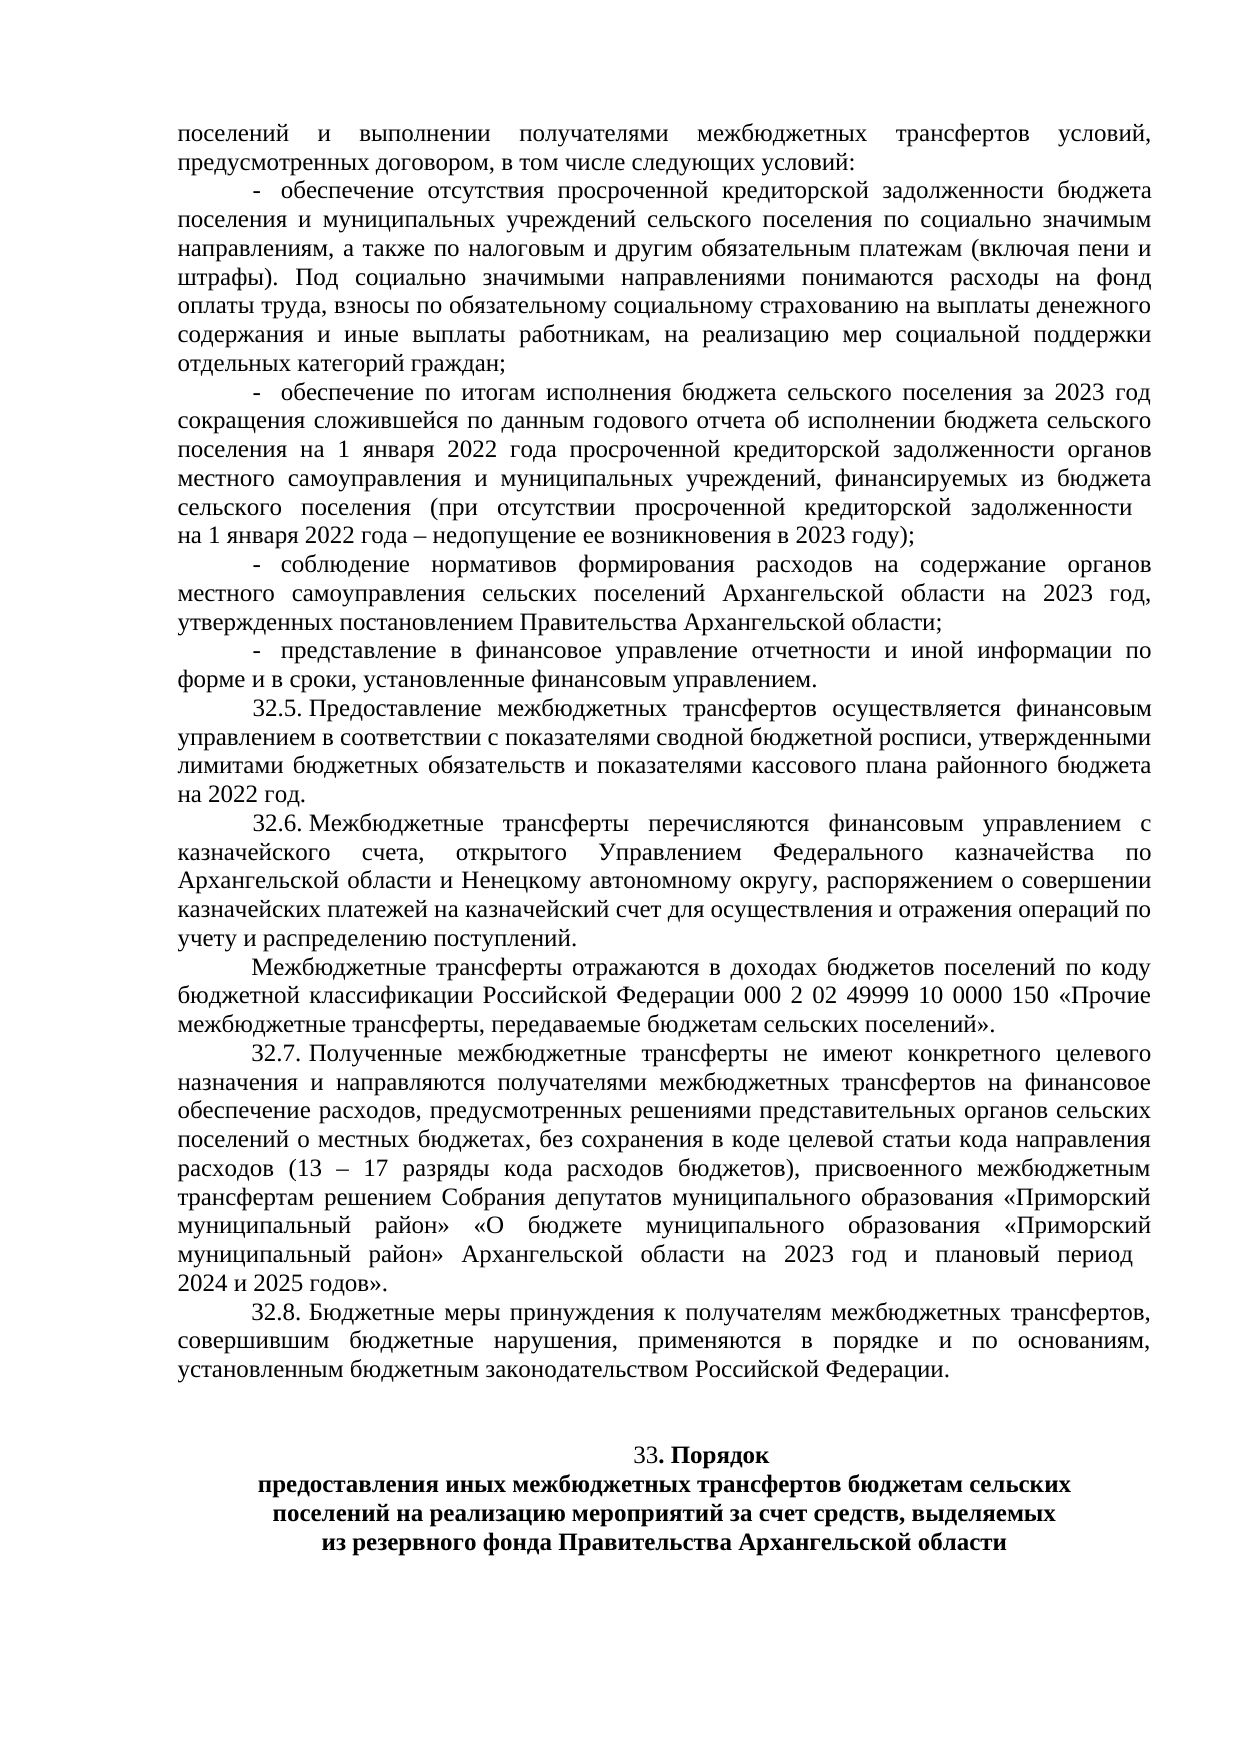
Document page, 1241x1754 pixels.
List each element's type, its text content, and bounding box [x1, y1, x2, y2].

text 32.5. Предоставление межбюджетных трансфертов осуществляется финансовым управлением в соответствии с показателями сводной бюджетной росписи, утвержденными лимитами бюджетных обязательств и показателями кассового плана районного бюджета на 2022 год. [177, 693, 1152, 808]
text - обеспечение отсутствия просроченной кредиторской задолженности бюджета поселения и муниципальных учреждений сельского поселения по социально значимым направлениям, а также по налоговым и другим обязательным платежам (включая пени и штрафы). Под социально значимыми направлениями понимаются расходы на фонд оплаты труда, взносы по обязательному социальному страхованию на выплаты денежного содержания и иные выплаты работникам, на реализацию мер социальной поддержки отдельных категорий граждан; [177, 176, 1152, 377]
text Межбюджетные трансферты отражаются в доходах бюджетов поселений по коду бюджетной классификации Российской Федерации 000 2 02 49999 10 0000 150 «Прочие межбюджетные трансферты, передаваемые бюджетам сельских поселений». [177, 952, 1152, 1038]
text - соблюдение нормативов формирования расходов на содержание органов местного самоуправления сельских поселений Архангельской области на 2023 год, утвержденных постановлением Правительства Архангельской области; [177, 549, 1152, 636]
text - обеспечение по итогам исполнения бюджета сельского поселения за 2023 год сокращения сложившейся по данным годового отчета об исполнении бюджета сельского поселения на 1 января 2022 года просроченной кредиторской задолженности органов местного самоуправления и муниципальных учреждений, финансируемых из бюджета сельского поселения (при отсутствии просроченной кредиторской задолженности на 1 января 2022 года – недопущение ее возникновения в 2023 году); [177, 377, 1152, 549]
text 32.6. Межбюджетные трансферты перечисляются финансовым управлением с казначейского счета, открытого Управлением Федерального казначейства по Архангельской области и Ненецкому автономному округу, распоряжением о совершении казначейских платежей на казначейский счет для осуществления и отражения операций по учету и распределению поступлений. [177, 808, 1152, 952]
text из резервного фонда Правительства Архангельской области [177, 1527, 1152, 1556]
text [177, 118, 1152, 176]
text предоставления иных межбюджетных трансфертов бюджетам сельских [177, 1469, 1152, 1498]
text 32.8. Бюджетные меры принуждения к получателям межбюджетных трансфертов, совершившим бюджетные нарушения, применяются в порядке и по основаниям, установленным бюджетным законодательством Российской Федерации. [177, 1297, 1152, 1383]
text поселений на реализацию мероприятий за счет средств, выделяемых [177, 1498, 1152, 1527]
text - представление в финансовое управление отчетности и иной информации по форме и в сроки, установленные финансовым управлением. [177, 636, 1152, 693]
text 32.7. Полученные межбюджетные трансферты не имеют конкретного целевого назначения и направляются получателями межбюджетных трансфертов на финансовое обеспечение расходов, предусмотренных решениями представительных органов сельских поселений о местных бюджетах, без сохранения в коде целевой статьи кода направления расходов (13 – 17 разряды кода расходов бюджетов), присвоенного межбюджетным трансфертам решением Собрания депутатов муниципального образования «Приморский муниципальный район» «О бюджете муниципального образования «Приморский муниципальный район» Архангельской области на 2023 год и плановый период 2024 и 2025 годов». [177, 1038, 1152, 1297]
text 33. Порядок [177, 1441, 1152, 1469]
